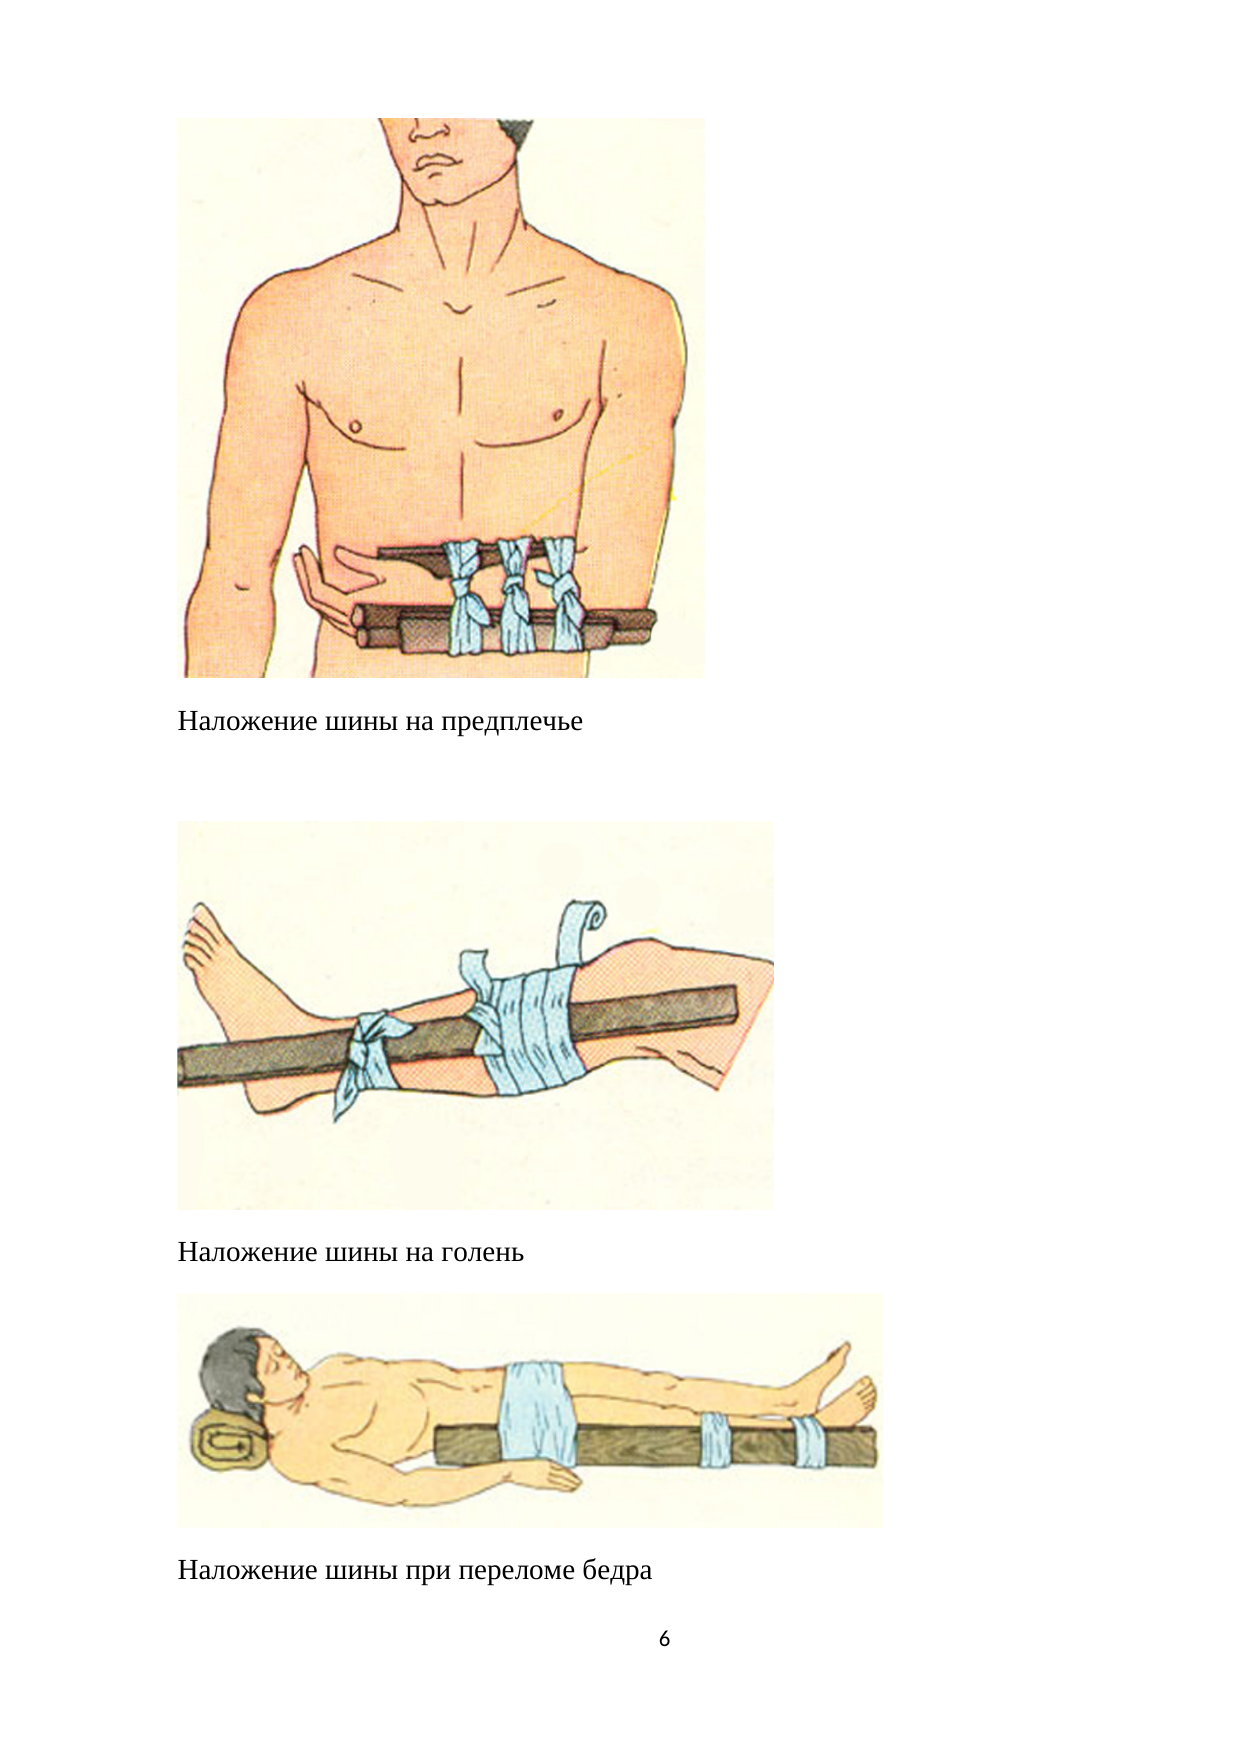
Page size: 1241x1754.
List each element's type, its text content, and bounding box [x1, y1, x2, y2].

text Наложение шины на предплечье [177, 703, 1152, 736]
picture [177, 118, 706, 678]
picture [177, 1293, 884, 1528]
text Наложение шины на голень [177, 1234, 1152, 1268]
text Наложение шины при переломе бедра [177, 1552, 1152, 1586]
picture [177, 821, 774, 1210]
